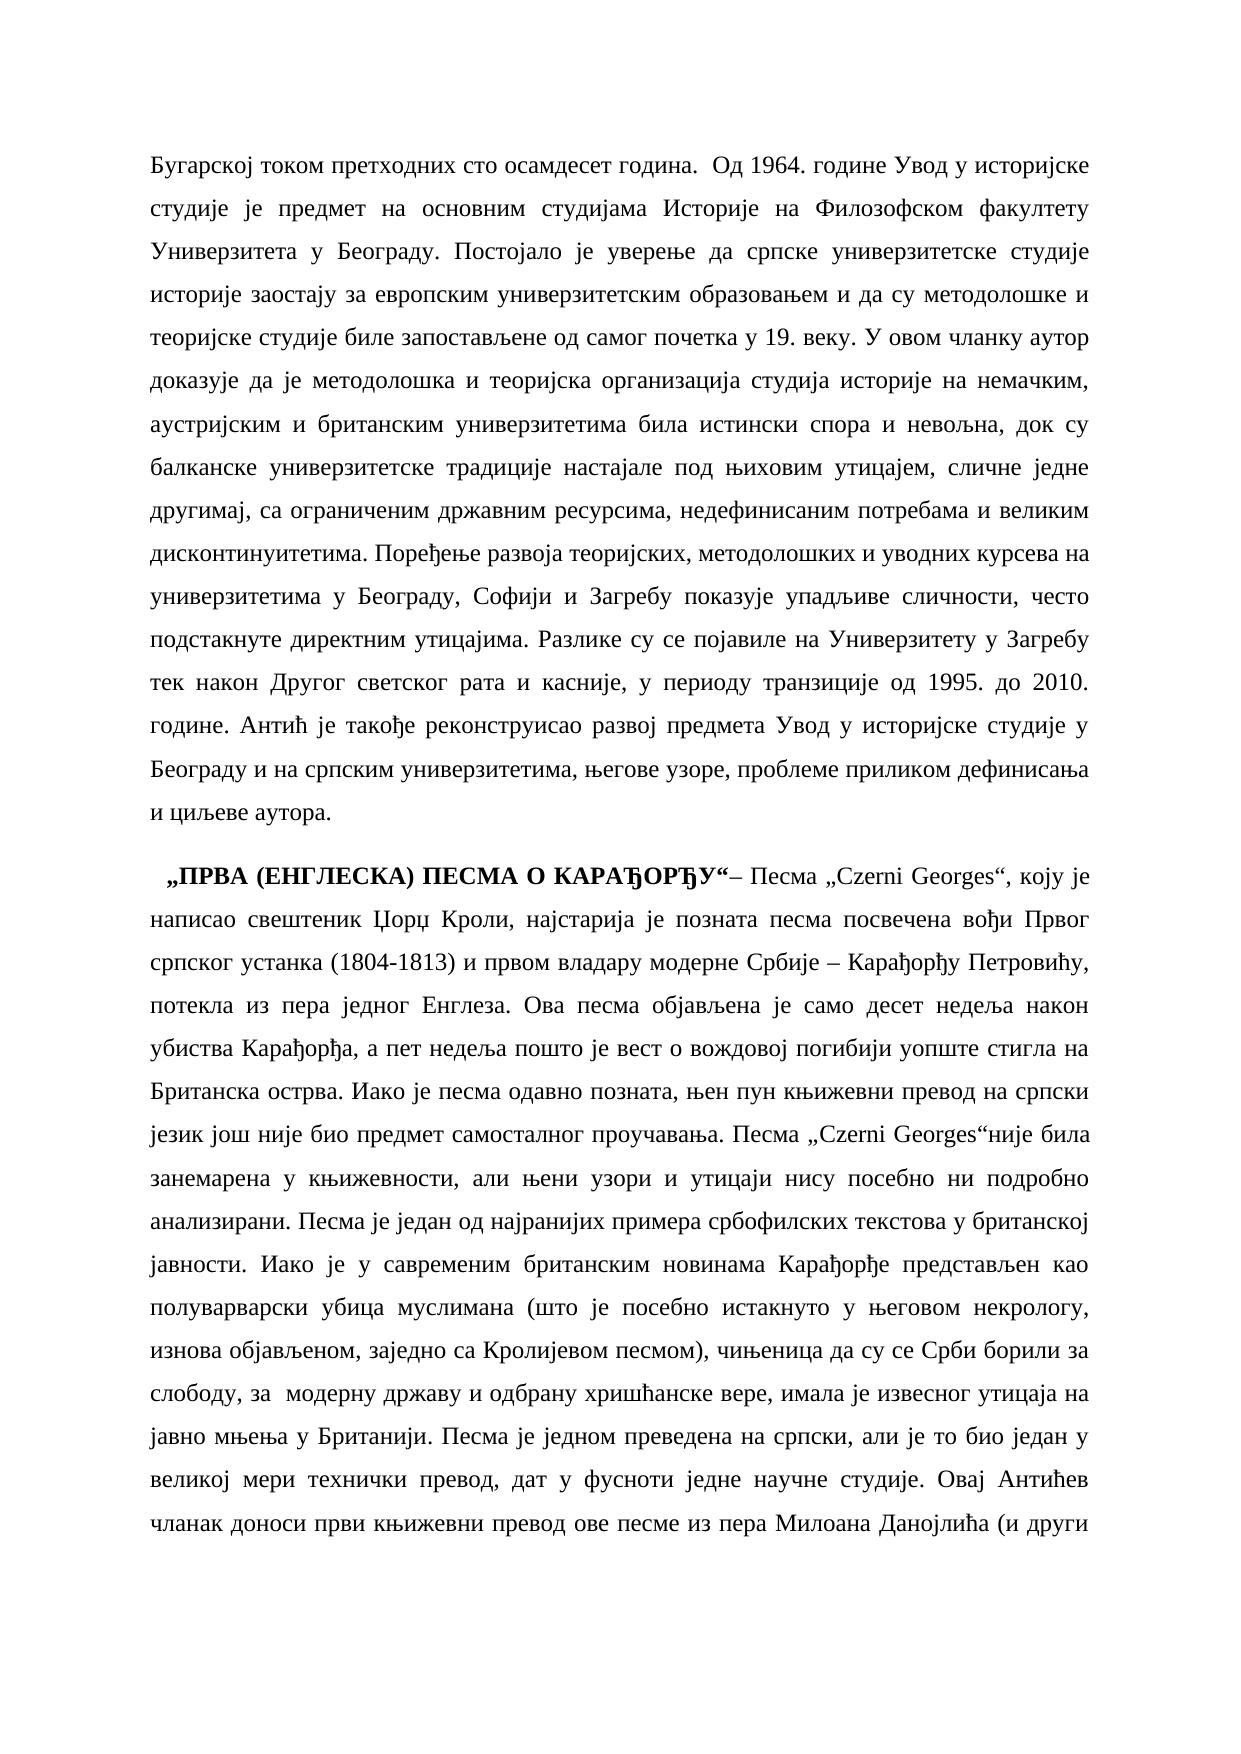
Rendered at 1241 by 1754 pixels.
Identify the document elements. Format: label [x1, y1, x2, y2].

text [150, 861, 1090, 1536]
text [150, 150, 1090, 826]
